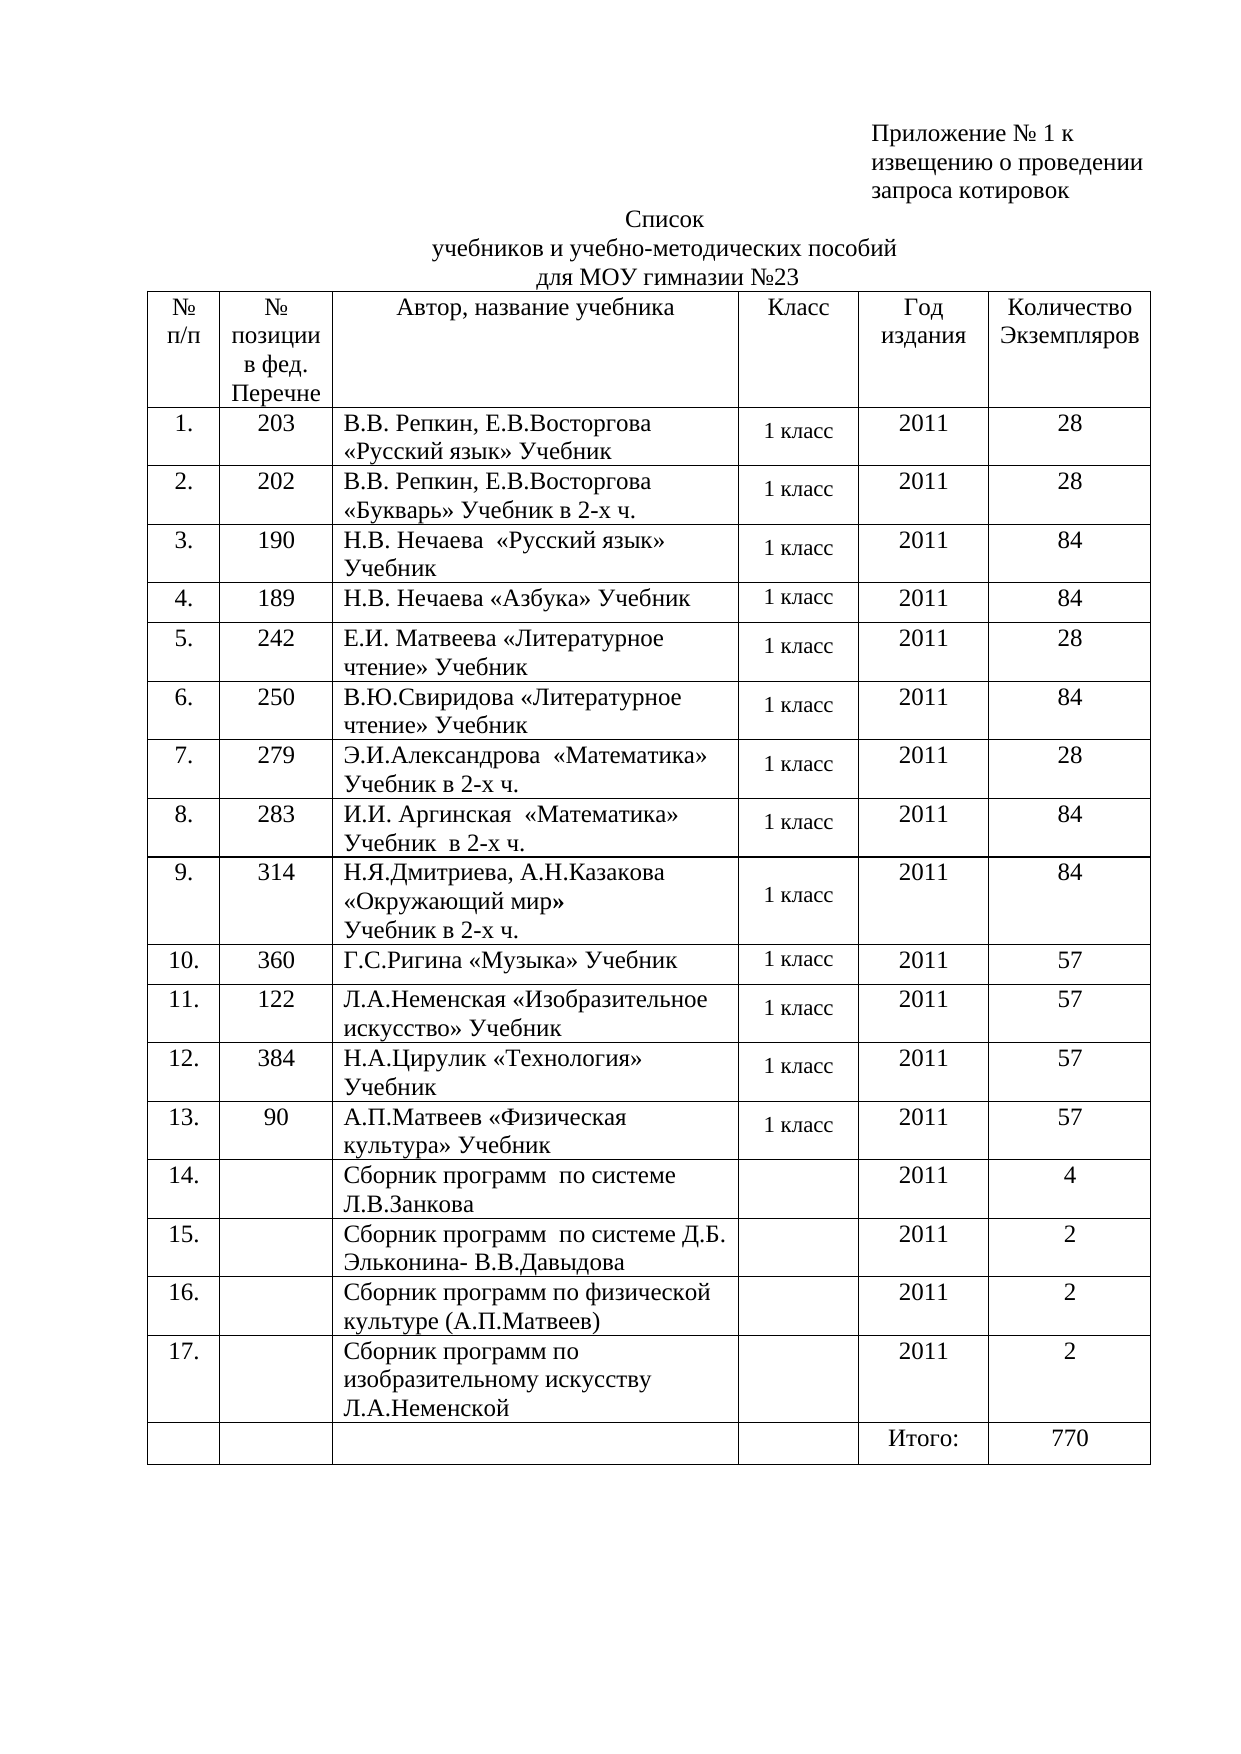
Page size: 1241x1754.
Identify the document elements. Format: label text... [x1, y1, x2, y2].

table_cell 6. [148, 682, 219, 739]
table_cell 2. [148, 466, 219, 524]
table_cell 28 [989, 623, 1150, 681]
table_cell 189 [220, 583, 332, 622]
table_cell 1 класс [739, 623, 858, 681]
table_cell 202 [220, 466, 332, 524]
table_cell 283 [220, 799, 332, 856]
table_cell 13. [148, 1102, 219, 1159]
table_cell 57 [989, 985, 1150, 1042]
table_cell 11. [148, 985, 219, 1042]
table_cell 14. [148, 1160, 219, 1218]
table_cell 84 [989, 525, 1150, 582]
table_cell 15. [148, 1219, 219, 1276]
table_cell 279 [220, 740, 332, 798]
table_cell Сборник программ по системе Л.В.Занкова [333, 1160, 738, 1218]
table_cell 1 класс [739, 858, 858, 944]
table_cell 384 [220, 1043, 332, 1101]
table_cell В.В. Репкин, Е.В.Восторгова «Русский язык» Учебник [333, 408, 738, 465]
table_cell 2011 [859, 1336, 988, 1422]
table_cell 2011 [859, 1277, 988, 1335]
text Список [177, 204, 1152, 233]
table_header № позиции в фед. Перечне [220, 292, 332, 407]
table_header № п/п [148, 292, 219, 407]
table_cell Н.Я.Дмитриева, А.Н.Казакова «Окружающий мир» Учебник в 2-х ч. [333, 858, 738, 944]
table_cell 1 класс [739, 525, 858, 582]
table_cell 770 [989, 1423, 1150, 1464]
table_cell В.В. Репкин, Е.В.Восторгова «Букварь» Учебник в 2-х ч. [333, 466, 738, 524]
table_cell 2011 [859, 466, 988, 524]
table_cell 2 [989, 1219, 1150, 1276]
table_cell 122 [220, 985, 332, 1042]
table_cell 1 класс [739, 1102, 858, 1159]
table_cell 2011 [859, 1219, 988, 1276]
table_cell Э.И.Александрова «Математика» Учебник в 2-х ч. [333, 740, 738, 798]
table_cell 1 класс [739, 1043, 858, 1101]
table_cell [220, 1423, 332, 1464]
table_cell 28 [989, 466, 1150, 524]
table_cell 57 [989, 945, 1150, 983]
table_cell Л.А.Неменская «Изобразительное искусство» Учебник [333, 985, 738, 1042]
table_cell 1 класс [739, 799, 858, 856]
table_cell Сборник программ по системе Д.Б. Эльконина- В.В.Давыдова [333, 1219, 738, 1276]
table_cell 2011 [859, 985, 988, 1042]
table_cell 2 [989, 1277, 1150, 1335]
table_cell 2011 [859, 1102, 988, 1159]
table_cell 360 [220, 945, 332, 983]
table_cell 2011 [859, 945, 988, 983]
table_cell Е.И. Матвеева «Литературное чтение» Учебник [333, 623, 738, 681]
table_cell [220, 1277, 332, 1335]
table_cell В.Ю.Свиридова «Литературное чтение» Учебник [333, 682, 738, 739]
table_cell 2011 [859, 1043, 988, 1101]
table_cell 7. [148, 740, 219, 798]
table_cell 57 [989, 1043, 1150, 1101]
table_cell 1. [148, 408, 219, 465]
table_cell 16. [148, 1277, 219, 1335]
table_cell Сборник программ по изобразительному искусству Л.А.Неменской [333, 1336, 738, 1422]
table_cell Итого: [859, 1423, 988, 1464]
table_header Год издания [859, 292, 988, 407]
subtitle Приложение № 1 к извещению о проведении запроса котировок [871, 118, 1152, 204]
table_cell 2011 [859, 623, 988, 681]
table_cell 28 [989, 408, 1150, 465]
table_cell 84 [989, 583, 1150, 622]
table_cell 4. [148, 583, 219, 622]
table_cell 1 класс [739, 682, 858, 739]
table_cell 1 класс [739, 466, 858, 524]
table_cell [739, 1160, 858, 1218]
table_header Количество Экземпляров [989, 292, 1150, 407]
table_cell Г.С.Ригина «Музыка» Учебник [333, 945, 738, 983]
table_cell 314 [220, 858, 332, 944]
table_cell [220, 1219, 332, 1276]
table_cell [739, 1277, 858, 1335]
table_cell 203 [220, 408, 332, 465]
text учебников и учебно-методических пособий [177, 233, 1152, 262]
table_cell 1 класс [739, 740, 858, 798]
table_cell 2011 [859, 1160, 988, 1218]
table_cell 2011 [859, 740, 988, 798]
table_cell 5. [148, 623, 219, 681]
table_cell [739, 1423, 858, 1464]
table_cell 10. [148, 945, 219, 983]
table_cell Н.В. Нечаева «Азбука» Учебник [333, 583, 738, 622]
table_cell [333, 1423, 738, 1464]
table_cell 2011 [859, 408, 988, 465]
table_cell 84 [989, 799, 1150, 856]
table_cell 1 класс [739, 583, 858, 622]
table_cell 2011 [859, 682, 988, 739]
table_cell 242 [220, 623, 332, 681]
table_cell А.П.Матвеев «Физическая культура» Учебник [333, 1102, 738, 1159]
table_header Автор, название учебника [333, 292, 738, 407]
table_cell 57 [989, 1102, 1150, 1159]
table_cell 2011 [859, 583, 988, 622]
table_cell 2011 [859, 858, 988, 944]
table_cell [739, 1336, 858, 1422]
table_cell 12. [148, 1043, 219, 1101]
table_cell 190 [220, 525, 332, 582]
text для МОУ гимназии №23 [177, 262, 1152, 291]
table_cell 3. [148, 525, 219, 582]
table_cell 28 [989, 740, 1150, 798]
table_cell Сборник программ по физической культуре (А.П.Матвеев) [333, 1277, 738, 1335]
table_cell 90 [220, 1102, 332, 1159]
table_cell 2011 [859, 799, 988, 856]
table_cell 4 [989, 1160, 1150, 1218]
table_cell 250 [220, 682, 332, 739]
table_cell [220, 1160, 332, 1218]
table_cell 8. [148, 799, 219, 856]
table_cell Н.В. Нечаева «Русский язык» Учебник [333, 525, 738, 582]
table_cell [220, 1336, 332, 1422]
table_cell И.И. Аргинская «Математика» Учебник в 2-х ч. [333, 799, 738, 856]
table_cell 1 класс [739, 985, 858, 1042]
table_cell 84 [989, 858, 1150, 944]
table_cell 17. [148, 1336, 219, 1422]
table_cell 9. [148, 858, 219, 944]
table_cell 84 [989, 682, 1150, 739]
table_cell 2 [989, 1336, 1150, 1422]
table_cell Н.А.Цирулик «Технология» Учебник [333, 1043, 738, 1101]
table_cell [148, 1423, 219, 1464]
table_cell 1 класс [739, 408, 858, 465]
table_cell [739, 1219, 858, 1276]
table_cell 1 класс [739, 945, 858, 983]
table_header Класс [739, 292, 858, 407]
table_cell 2011 [859, 525, 988, 582]
